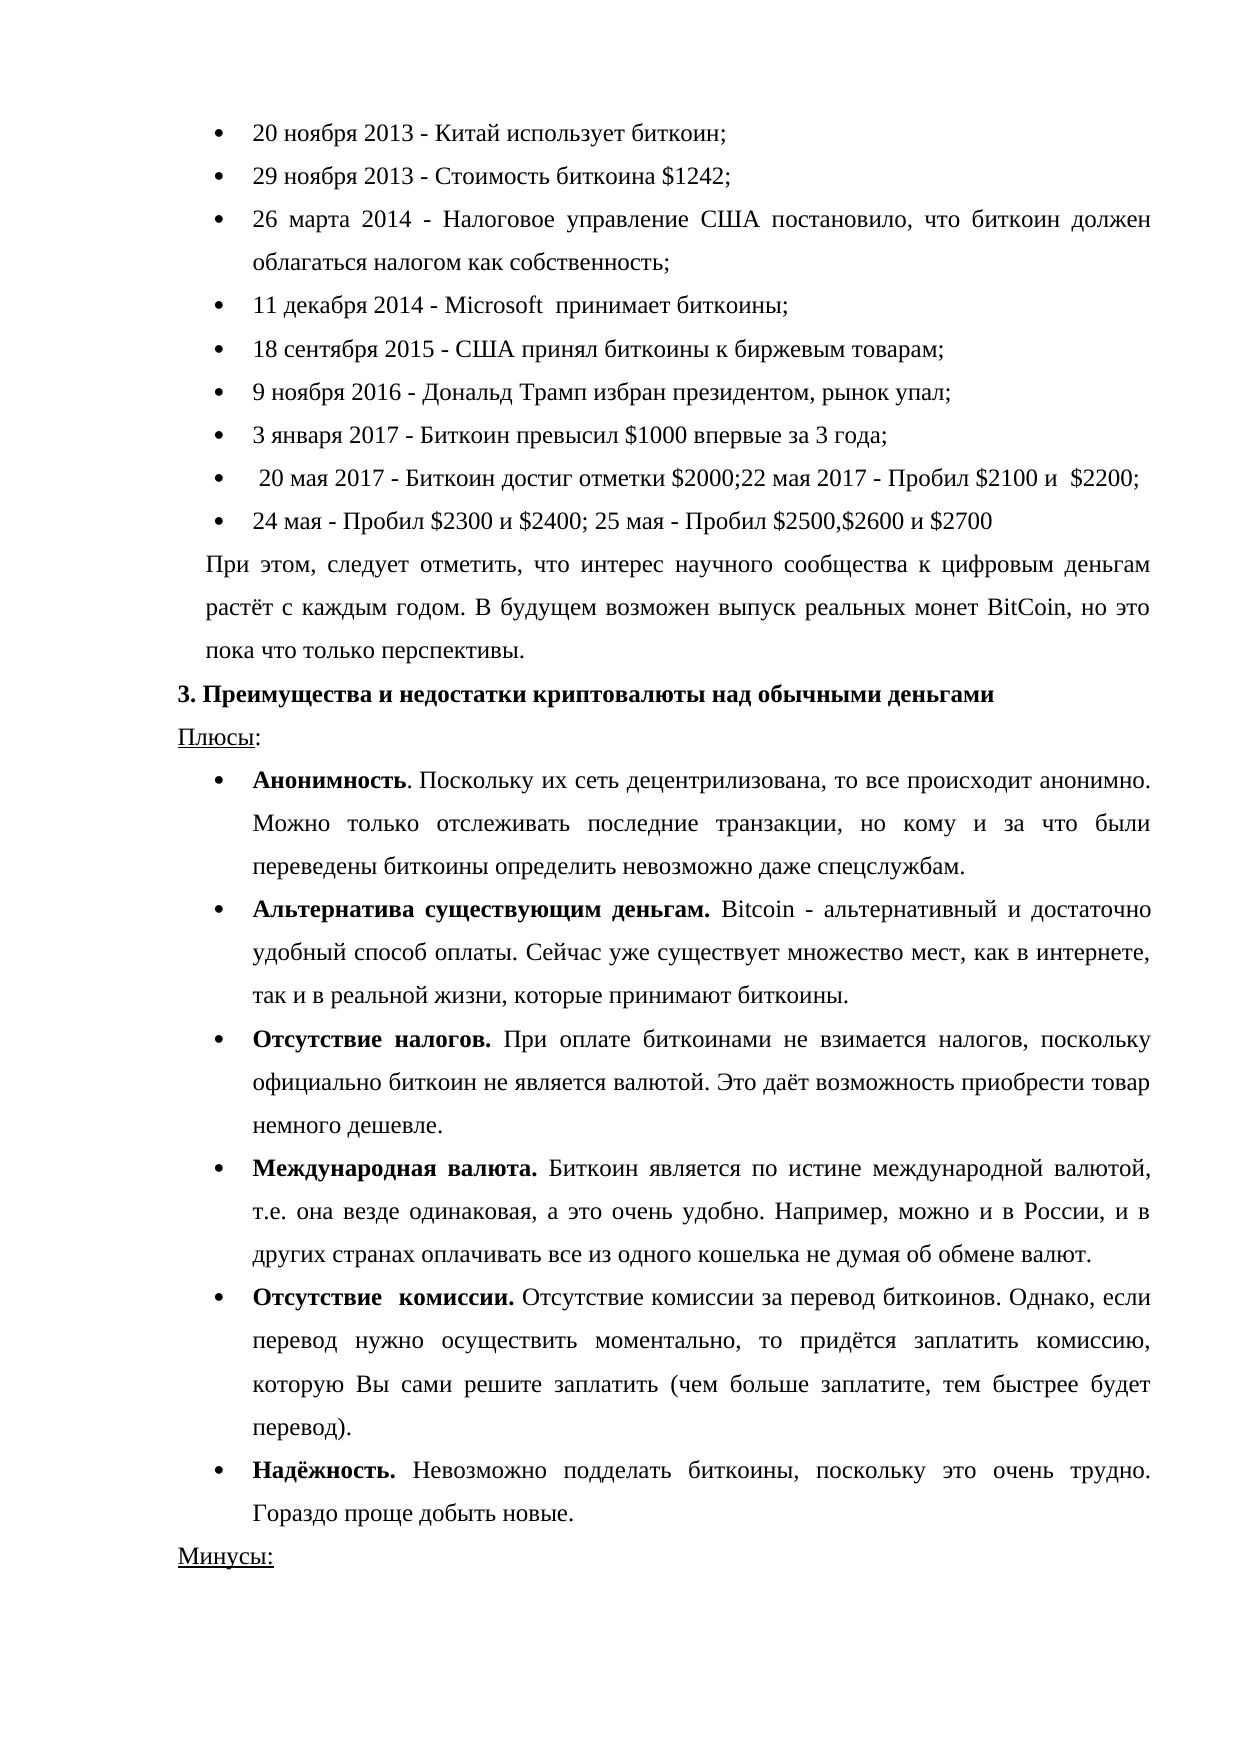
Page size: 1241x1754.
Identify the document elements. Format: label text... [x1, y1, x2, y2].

list 3 января 2017 - Биткоин превысил $1000 впервые за 3 года; [215, 420, 1152, 449]
list 24 мая - Пробил $2300 и $2400; 25 мая - Пробил $2500,$2600 и $2700 [215, 506, 1152, 535]
list 11 декабря 2014 - Microsoft принимает биткоины; [215, 291, 1152, 319]
list 26 марта 2014 - Налоговое управление США постановило, что биткоин должен облагаться налогом как собственность; [215, 204, 1152, 276]
list 18 сентября 2015 - США принял биткоины к биржевым товарам; [215, 334, 1152, 362]
list Отсутствие комиссии. Отсутствие комиссии за перевод биткоинов. Однако, если перевод нужно осуществить моментально, то придётся заплатить комиссию, которую Вы сами решите заплатить (чем больше заплатите, тем быстрее будет перевод). [215, 1282, 1152, 1441]
text Плюсы: [177, 722, 1152, 751]
list 20 мая 2017 - Биткоин достиг отметки $2000;22 мая 2017 - Пробил $2100 и $2200; [215, 463, 1152, 492]
list 20 ноября 2013 - Китай использует биткоин; [215, 118, 1152, 147]
list 29 ноября 2013 - Стоимость биткоина $1242; [215, 161, 1152, 190]
list При этом, следует отметить, что интерес научного сообщества к цифровым деньгам растёт с каждым годом. В будущем возможен выпуск реальных монет BitCoin, но это пока что только перспективы. [205, 549, 1152, 664]
text 3. Преимущества и недостатки криптовалюты над обычными деньгами [177, 679, 1152, 707]
list Анонимность. Поскольку их сеть децентрилизована, то все происходит анонимно. Можно только отслеживать последние транзакции, но кому и за что были переведены биткоины определить невозможно даже спецслужбам. [215, 765, 1152, 880]
text Минусы: [177, 1541, 1152, 1570]
list Альтернатива существующим деньгам. Bitcoin - альтернативный и достаточно удобный способ оплаты. Сейчас уже существует множество мест, как в интернете, так и в реальной жизни, которые принимают биткоины. [215, 894, 1152, 1009]
list Международная валюта. Биткоин является по истине международной валютой, т.е. она везде одинаковая, а это очень удобно. Например, можно и в России, и в других странах оплачивать все из одного кошелька не думая об обмене валют. [215, 1153, 1152, 1268]
list Надёжность. Невозможно подделать биткоины, поскольку это очень трудно. Гораздо проще добыть новые. [215, 1455, 1152, 1527]
list Отсутствие налогов. При оплате биткоинами не взимается налогов, поскольку официально биткоин не является валютой. Это даёт возможность приобрести товар немного дешевле. [215, 1024, 1152, 1139]
list 9 ноября 2016 - Дональд Трамп избран президентом, рынок упал; [215, 377, 1152, 406]
